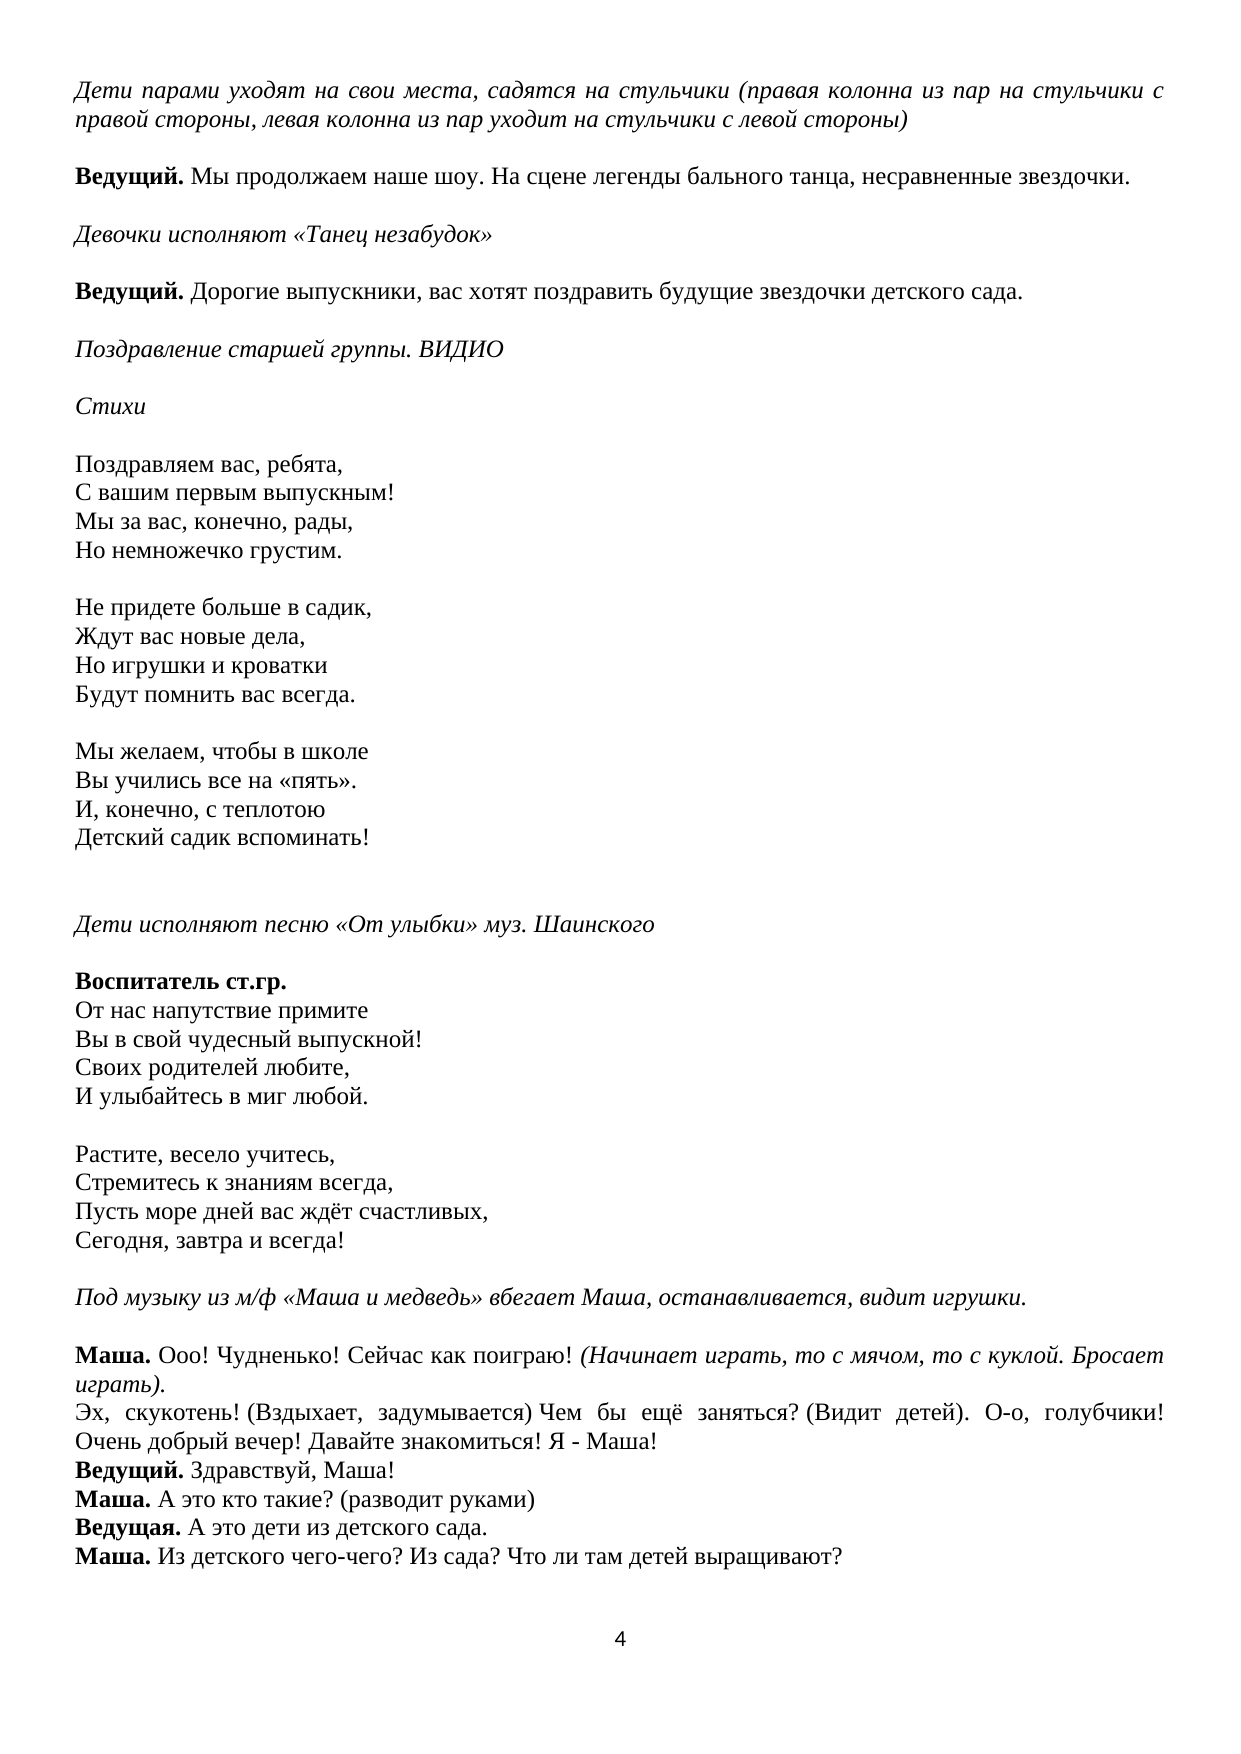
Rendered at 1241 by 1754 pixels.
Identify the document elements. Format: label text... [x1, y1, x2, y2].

text Своих родителей любите, [75, 1052, 1165, 1081]
text Эх, скукотень! (Вздыхает, задумывается) Чем бы ещё заняться? (Видит детей). О-о, голубчики! Очень добрый вечер! Давайте знакомиться! Я - Маша! [75, 1397, 1165, 1455]
text Не придете больше в садик, [75, 592, 1165, 621]
text Стихи [75, 391, 1165, 420]
text Будут помнить вас всегда. [75, 679, 1165, 707]
text Мы желаем, чтобы в школе [75, 736, 1165, 765]
text Дети исполняют песню «От улыбки» муз. Шаинского [75, 909, 1165, 937]
text От нас напутствие примите [75, 995, 1165, 1024]
text Мы за вас, конечно, рады, [75, 506, 1165, 535]
text Вы в свой чудесный выпускной! [75, 1024, 1165, 1052]
text Дети парами уходят на свои места, садятся на стульчики (правая колонна из пар на стульчики с правой стороны, левая колонна из пар уходит на стульчики с левой стороны) [75, 75, 1165, 132]
text Под музыку из м/ф «Маша и медведь» вбегает Маша, останавливается, видит игрушки. [75, 1282, 1165, 1311]
text Воспитатель ст.гр. [75, 966, 1165, 995]
text Ведущая. А это дети из детского сада. [75, 1512, 1165, 1541]
text Маша. Ооо! Чудненько! Сейчас как поиграю! (Начинает играть, то с мячом, то с куклой. Бросает играть). [75, 1340, 1165, 1397]
text И улыбайтесь в миг любой. [75, 1081, 1165, 1110]
text Ждут вас новые дела, [75, 621, 1165, 650]
text Поздравляем вас, ребята, [75, 449, 1165, 477]
text Вы учились все на «пять». [75, 765, 1165, 794]
text Поздравление старшей группы. ВИДИО [75, 334, 1165, 362]
text И, конечно, с теплотою [75, 794, 1165, 822]
text Маша. Из детского чего-чего? Из сада? Что ли там детей выращивают? [75, 1541, 1165, 1570]
text Ведущий. Дорогие выпускники, вас хотят поздравить будущие звездочки детского сада. [75, 276, 1165, 305]
text Но немножечко грустим. [75, 535, 1165, 564]
text Сегодня, завтра и всегда! [75, 1225, 1165, 1254]
text Но игрушки и кроватки [75, 650, 1165, 679]
text С вашим первым выпускным! [75, 477, 1165, 506]
text Растите, весело учитесь, [75, 1139, 1165, 1167]
text Маша. А это кто такие? (разводит руками) [75, 1484, 1165, 1512]
text Пусть море дней вас ждёт счастливых, [75, 1196, 1165, 1225]
text Девочки исполняют «Танец незабудок» [75, 219, 1165, 247]
text Ведущий. Здравствуй, Маша! [75, 1455, 1165, 1484]
text Ведущий. Мы продолжаем наше шоу. На сцене легенды бального танца, несравненные звездочки. [75, 161, 1165, 190]
text Стремитесь к знаниям всегда, [75, 1167, 1165, 1196]
text Детский садик вспоминать! [75, 822, 1165, 851]
